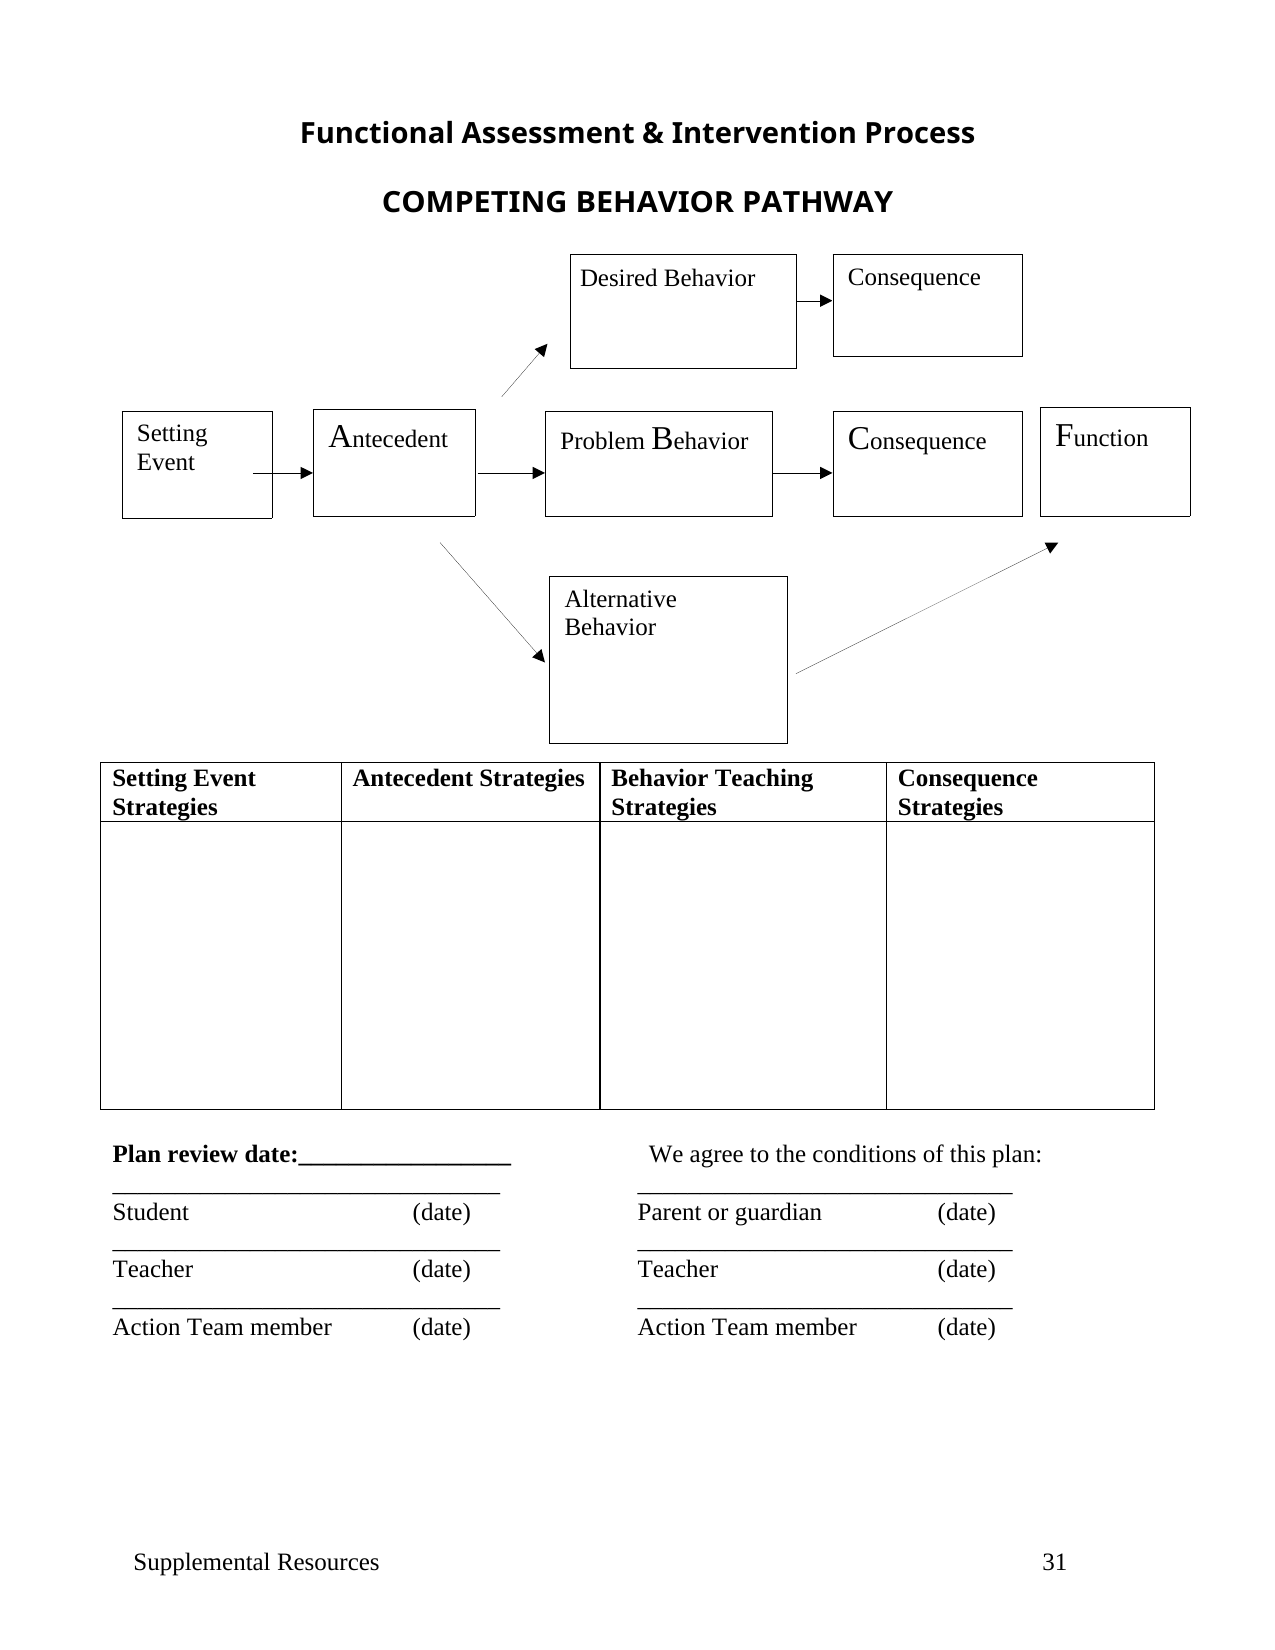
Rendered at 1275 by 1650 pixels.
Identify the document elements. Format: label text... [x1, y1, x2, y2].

table_cell [887, 822, 1154, 1109]
table_cell [342, 822, 599, 1109]
table_header Setting Event Strategies [101, 763, 341, 821]
text Student (date) Parent or guardian (date) [112, 1197, 1162, 1225]
table_header Behavior Teaching Strategies [601, 763, 886, 821]
subtitle Functional Assessment & Intervention Process [112, 112, 1162, 152]
table_cell [101, 822, 341, 1109]
text Teacher (date) Teacher (date) [112, 1254, 1162, 1283]
text _______________________________ ______________________________ [112, 1283, 1162, 1312]
subtitle COMPETING BEHAVIOR PATHWAY [112, 181, 1162, 221]
text Action Team member (date) Action Team member (date) [112, 1312, 1162, 1340]
table_cell [601, 822, 886, 1109]
table_header Antecedent Strategies [342, 763, 599, 821]
text _______________________________ ______________________________ [112, 1168, 1162, 1197]
text Plan review date:_________________ We agree to the conditions of this plan: [112, 1139, 1162, 1168]
table_header Consequence Strategies [887, 763, 1154, 821]
text _______________________________ ______________________________ [112, 1225, 1162, 1254]
